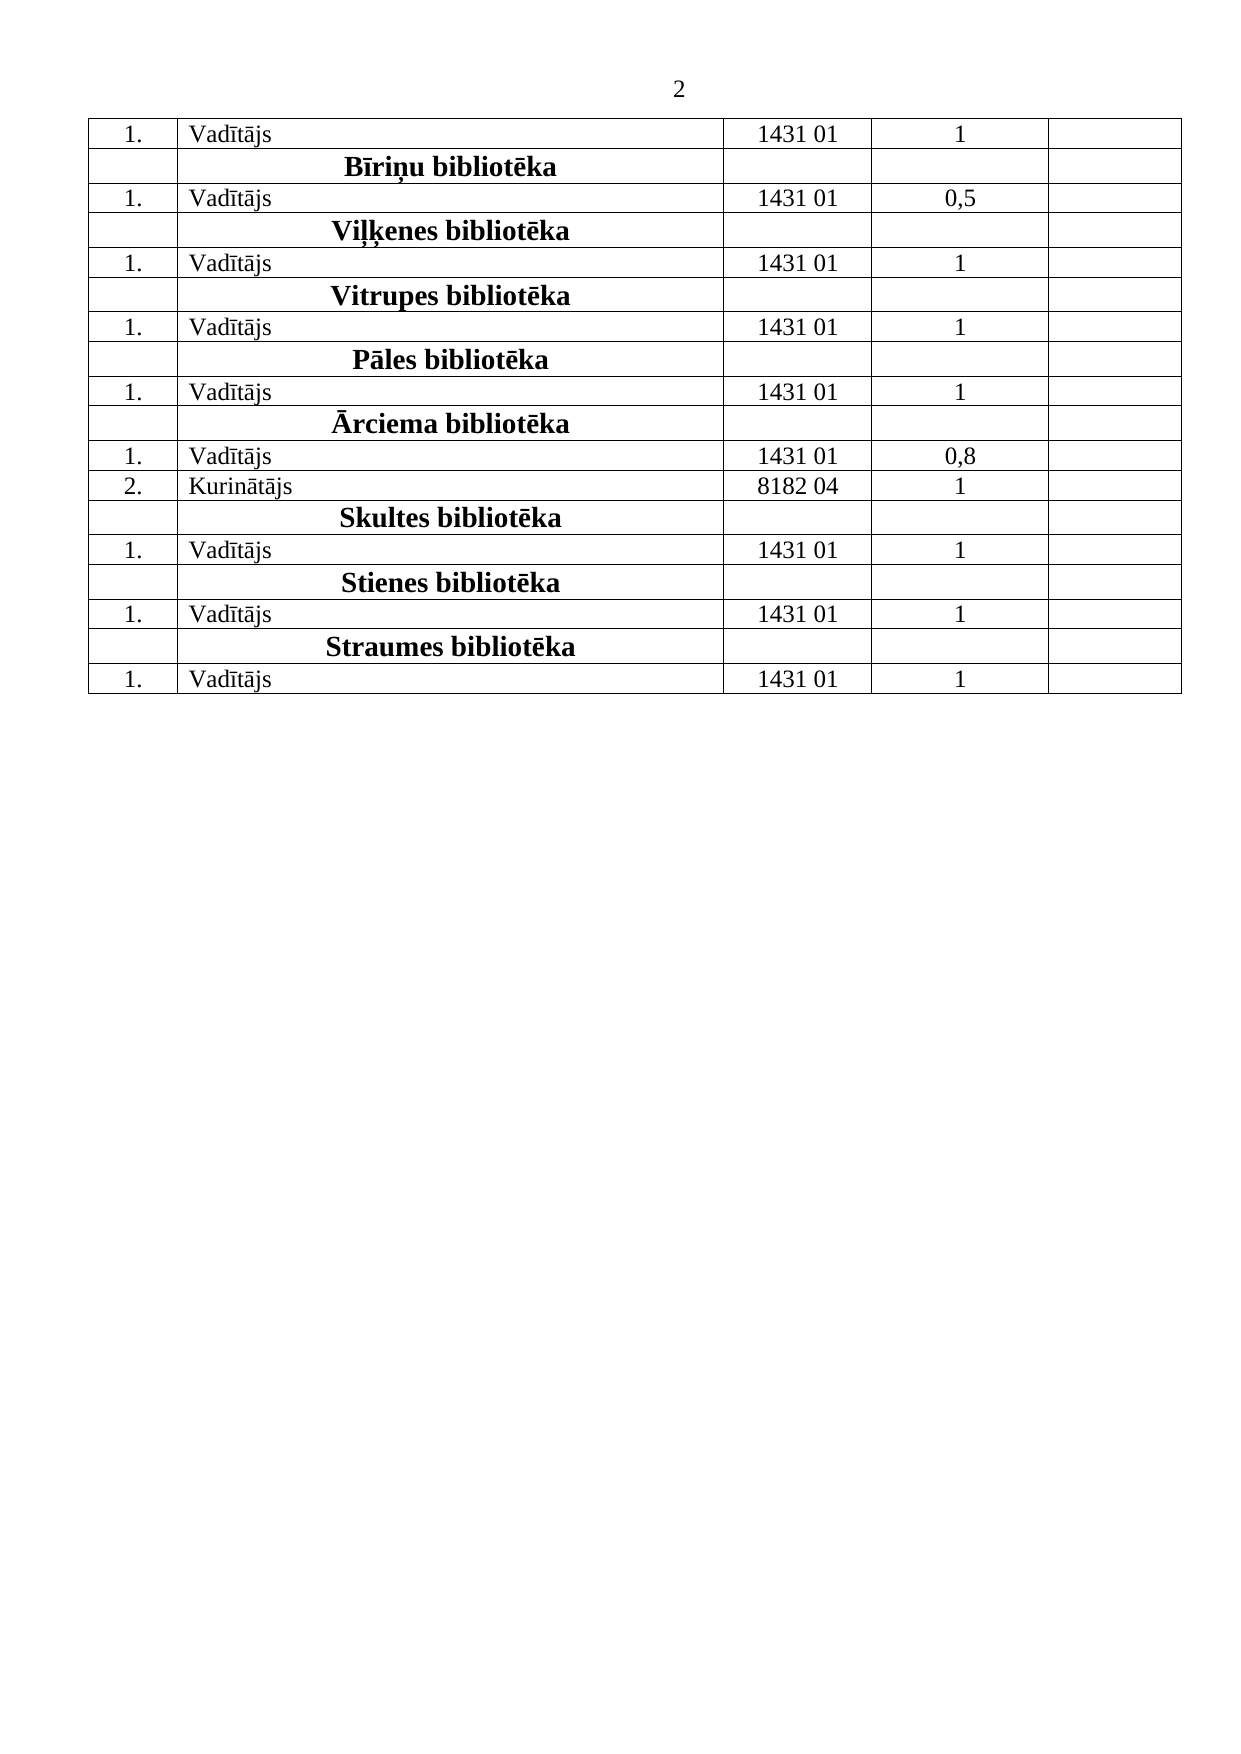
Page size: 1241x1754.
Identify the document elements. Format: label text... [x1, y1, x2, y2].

table_cell Vadītājs [178, 535, 723, 564]
table_cell [724, 213, 871, 247]
table_cell 1 [872, 664, 1048, 693]
table_cell [872, 213, 1048, 247]
table_cell Vadītājs [178, 664, 723, 693]
table_cell Bīriņu bibliotēka [178, 149, 723, 182]
table_cell 1431 01 [724, 184, 871, 212]
table_cell [724, 278, 871, 311]
table_cell [1049, 184, 1181, 212]
table_cell 1431 01 [724, 664, 871, 693]
table_cell [1049, 664, 1181, 693]
table_cell [1049, 441, 1181, 470]
table_cell Ārciema bibliotēka [178, 406, 723, 440]
table_cell 1. [89, 184, 177, 212]
table_cell 1 [872, 377, 1048, 405]
table_cell Pāles bibliotēka [178, 342, 723, 376]
table_cell [724, 342, 871, 376]
table_cell Vadītājs [178, 600, 723, 628]
table_cell [1049, 342, 1181, 376]
table_cell Vadītājs [178, 119, 723, 148]
table_cell Vadītājs [178, 248, 723, 277]
table_cell 1. [89, 312, 177, 341]
table_cell [724, 565, 871, 598]
table_cell [1049, 471, 1181, 499]
table_cell 1 [872, 312, 1048, 341]
table_cell Vadītājs [178, 441, 723, 470]
table_cell 1431 01 [724, 312, 871, 341]
table_cell Vadītājs [178, 377, 723, 405]
table_cell [1049, 278, 1181, 311]
table_cell [872, 565, 1048, 598]
table_cell 1. [89, 664, 177, 693]
table_cell [1049, 119, 1181, 148]
table_cell [89, 565, 177, 598]
table_cell 1. [89, 535, 177, 564]
table_cell [872, 501, 1048, 534]
table_cell 1 [872, 471, 1048, 499]
table_cell 2. [89, 471, 177, 499]
table_cell 1. [89, 441, 177, 470]
table_cell [1049, 312, 1181, 341]
table_cell 1 [872, 119, 1048, 148]
table_cell [872, 629, 1048, 663]
table_cell [872, 149, 1048, 182]
table_cell 1431 01 [724, 600, 871, 628]
table_cell [724, 629, 871, 663]
table_cell Kurinātājs [178, 471, 723, 499]
table_cell 0,5 [872, 184, 1048, 212]
table_cell [89, 149, 177, 182]
table_cell [1049, 213, 1181, 247]
table_cell 1 [872, 535, 1048, 564]
table_cell Vadītājs [178, 184, 723, 212]
table_cell [1049, 406, 1181, 440]
table_cell [89, 501, 177, 534]
table_cell [724, 501, 871, 534]
table_cell [1049, 501, 1181, 534]
table_cell 1. [89, 119, 177, 148]
table_cell [724, 406, 871, 440]
table_cell 8182 04 [724, 471, 871, 499]
table_cell [89, 213, 177, 247]
table_cell 1 [872, 600, 1048, 628]
table_cell [89, 406, 177, 440]
table_cell 1431 01 [724, 535, 871, 564]
table_cell [89, 342, 177, 376]
table_cell 0,8 [872, 441, 1048, 470]
table_cell [89, 278, 177, 311]
table_cell Stienes bibliotēka [178, 565, 723, 598]
table_cell 1. [89, 600, 177, 628]
table_cell 1. [89, 377, 177, 405]
table_cell [1049, 535, 1181, 564]
table_cell 1 [872, 248, 1048, 277]
table_cell [1049, 600, 1181, 628]
table_cell Straumes bibliotēka [178, 629, 723, 663]
table_cell [1049, 565, 1181, 598]
table_cell [1049, 377, 1181, 405]
table_cell [89, 629, 177, 663]
table_cell Vadītājs [178, 312, 723, 341]
table_cell 1431 01 [724, 441, 871, 470]
table_cell Viļķenes bibliotēka [178, 213, 723, 247]
table_cell 1431 01 [724, 248, 871, 277]
table_cell [872, 406, 1048, 440]
table_cell [1049, 149, 1181, 182]
table_cell Skultes bibliotēka [178, 501, 723, 534]
table_cell [724, 149, 871, 182]
table_cell Vitrupes bibliotēka [178, 278, 723, 311]
table_cell [872, 278, 1048, 311]
table_cell 1. [89, 248, 177, 277]
table_cell [872, 342, 1048, 376]
table_cell 1431 01 [724, 377, 871, 405]
table_cell [1049, 248, 1181, 277]
table_cell 1431 01 [724, 119, 871, 148]
table_cell [1049, 629, 1181, 663]
